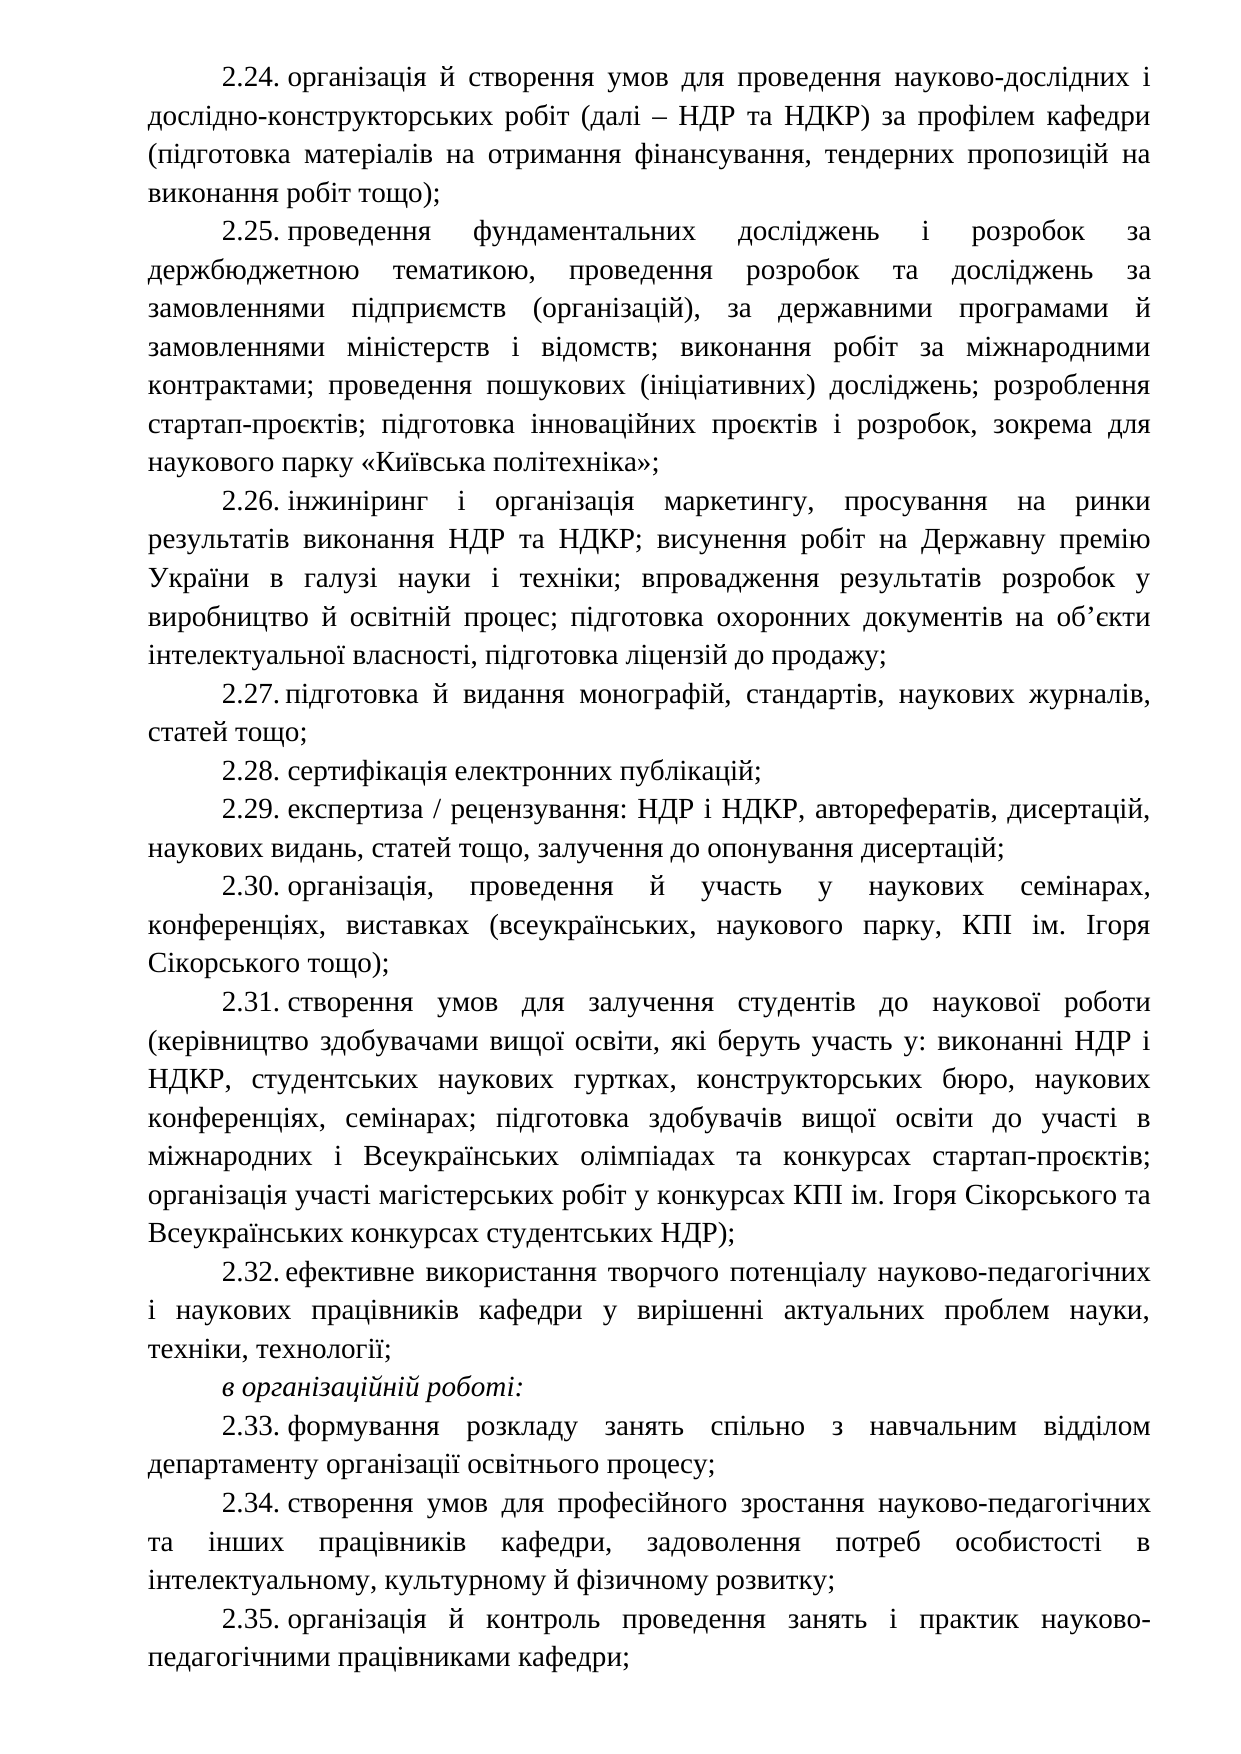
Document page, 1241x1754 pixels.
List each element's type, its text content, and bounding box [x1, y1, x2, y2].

text 2.31. створення умов для залучення студентів до наукової роботи (керівництво здобувачами вищої освіти, які беруть участь у: виконанні НДР і НДКР, студентських наукових гуртках, конструкторських бюро, наукових конференціях, семінарах; підготовка здобувачів вищої освіти до участі в міжнародних і Всеукраїнських олімпіадах та конкурсах стартап-проєктів; організація участі магістерських робіт у конкурсах КПІ ім. Ігоря Сікорського та Всеукраїнських конкурсах студентських НДР); [148, 984, 1152, 1249]
text 2.35. організація й контроль проведення занять і практик науково- педагогічними працівниками кафедри; [148, 1601, 1152, 1673]
text 2.25. проведення фундаментальних досліджень і розробок за держбюджетною тематикою, проведення розробок та досліджень за замовленнями підприємств (організацій), за державними програмами й замовленнями міністерств і відомств; виконання робіт за міжнародними контрактами; проведення пошукових (ініціативних) досліджень; розроблення стартап-проєктів; підготовка інноваційних проєктів і розробок, зокрема для наукового парку «Київська політехніка»; [148, 213, 1152, 478]
text в організаційній роботі: [148, 1369, 1152, 1403]
text 2.27. підготовка й видання монографій, стандартів, наукових журналів, статей тощо; [148, 676, 1152, 748]
text 2.32. ефективне використання творчого потенціалу науково-педагогічних і наукових працівників кафедри у вирішенні актуальних проблем науки, техніки, технології; [148, 1254, 1152, 1364]
text 2.29. експертиза / рецензування: НДР і НДКР, авторефератів, дисертацій, наукових видань, статей тощо, залучення до опонування дисертацій; [148, 791, 1152, 863]
text 2.30. організація, проведення й участь у наукових семінарах, конференціях, виставках (всеукраїнських, наукового парку, КПІ ім. Ігоря Сікорського тощо); [148, 868, 1152, 979]
text 2.33. формування розкладу занять спільно з навчальним відділом департаменту організації освітнього процесу; [148, 1408, 1152, 1480]
text 2.34. створення умов для професійного зростання науково-педагогічних та інших працівників кафедри, задоволення потреб особистості в інтелектуальному, культурному й фізичному розвитку; [148, 1485, 1152, 1596]
text 2.26. інжиніринг і організація маркетингу, просування на ринки результатів виконання НДР та НДКР; висунення робіт на Державну премію України в галузі науки і техніки; впровадження результатів розробок у виробництво й освітній процес; підготовка охоронних документів на об’єкти інтелектуальної власності, підготовка ліцензій до продажу; [148, 483, 1152, 671]
text 2.24. організація й створення умов для проведення науково-дослідних і дослідно-конструкторських робіт (далі – НДР та НДКР) за профілем кафедри (підготовка матеріалів на отримання фінансування, тендерних пропозицій на виконання робіт тощо); [148, 59, 1152, 208]
text 2.28. сертифікація електронних публікацій; [148, 753, 1152, 786]
